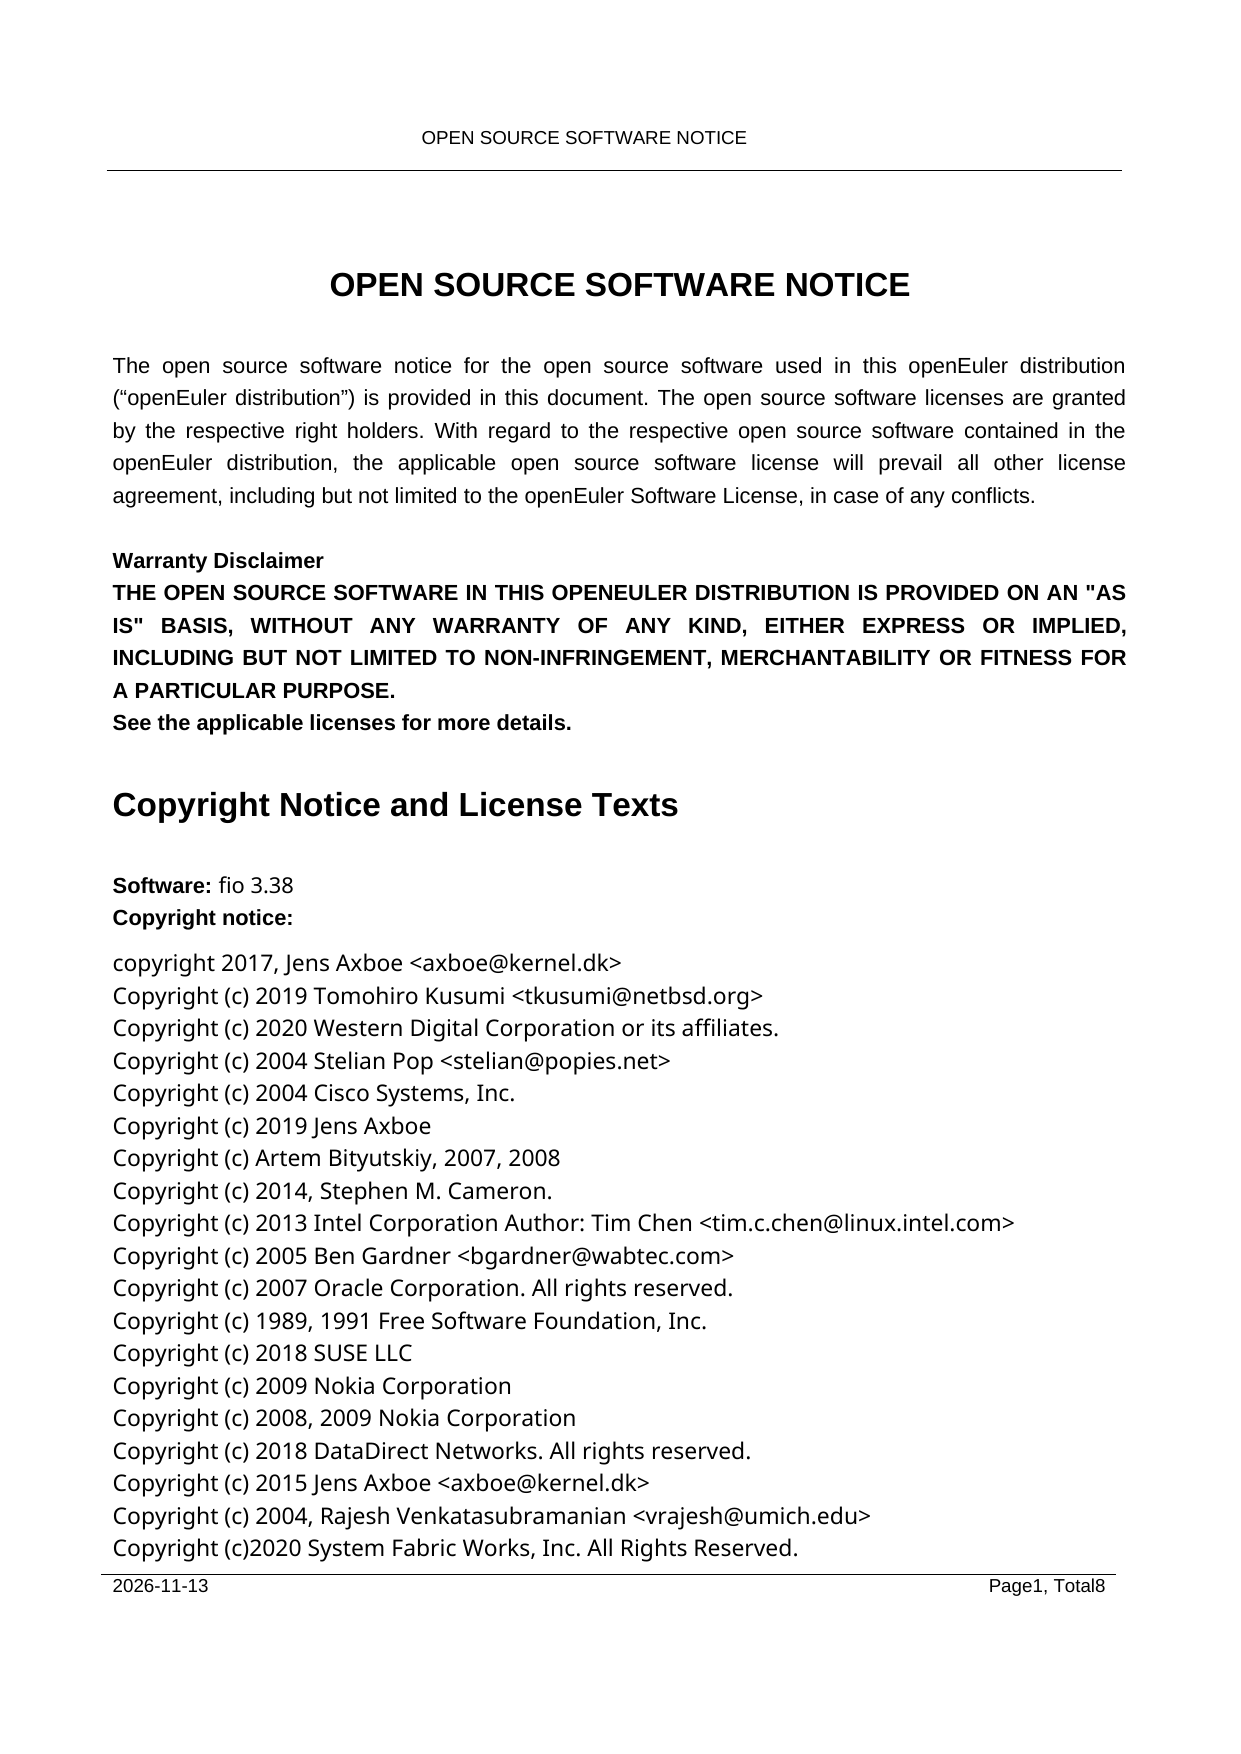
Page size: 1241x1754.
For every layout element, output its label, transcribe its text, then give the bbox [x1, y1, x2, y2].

text OPEN SOURCE SOFTWARE NOTICE [112, 251, 1128, 316]
text Copyright notice: [112, 901, 1128, 934]
text Copyright Notice and License Texts [112, 771, 1128, 836]
text Warranty Disclaimer [112, 544, 1128, 576]
text The open source software notice for the open source software used in this openEuler distribution (“openEuler distribution”) is provided in this document. The open source software licenses are granted by the respective right holders. With regard to the respective open source software contained in the openEuler distribution, the applicable open source software license will prevail all other license agreement, including but not limited to the openEuler Software License, in case of any conflicts. [112, 349, 1128, 511]
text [112, 947, 1128, 1564]
text THE OPEN SOURCE SOFTWARE IN THIS OPENEULER DISTRIBUTION IS PROVIDED ON AN "AS IS" BASIS, WITHOUT ANY WARRANTY OF ANY KIND, EITHER EXPRESS OR IMPLIED, INCLUDING BUT NOT LIMITED TO NON-INFRINGEMENT, MERCHANTABILITY OR FITNESS FOR A PARTICULAR PURPOSE. See the applicable licenses for more details. [112, 576, 1128, 739]
title Software: fio 3.38 [112, 869, 1128, 901]
